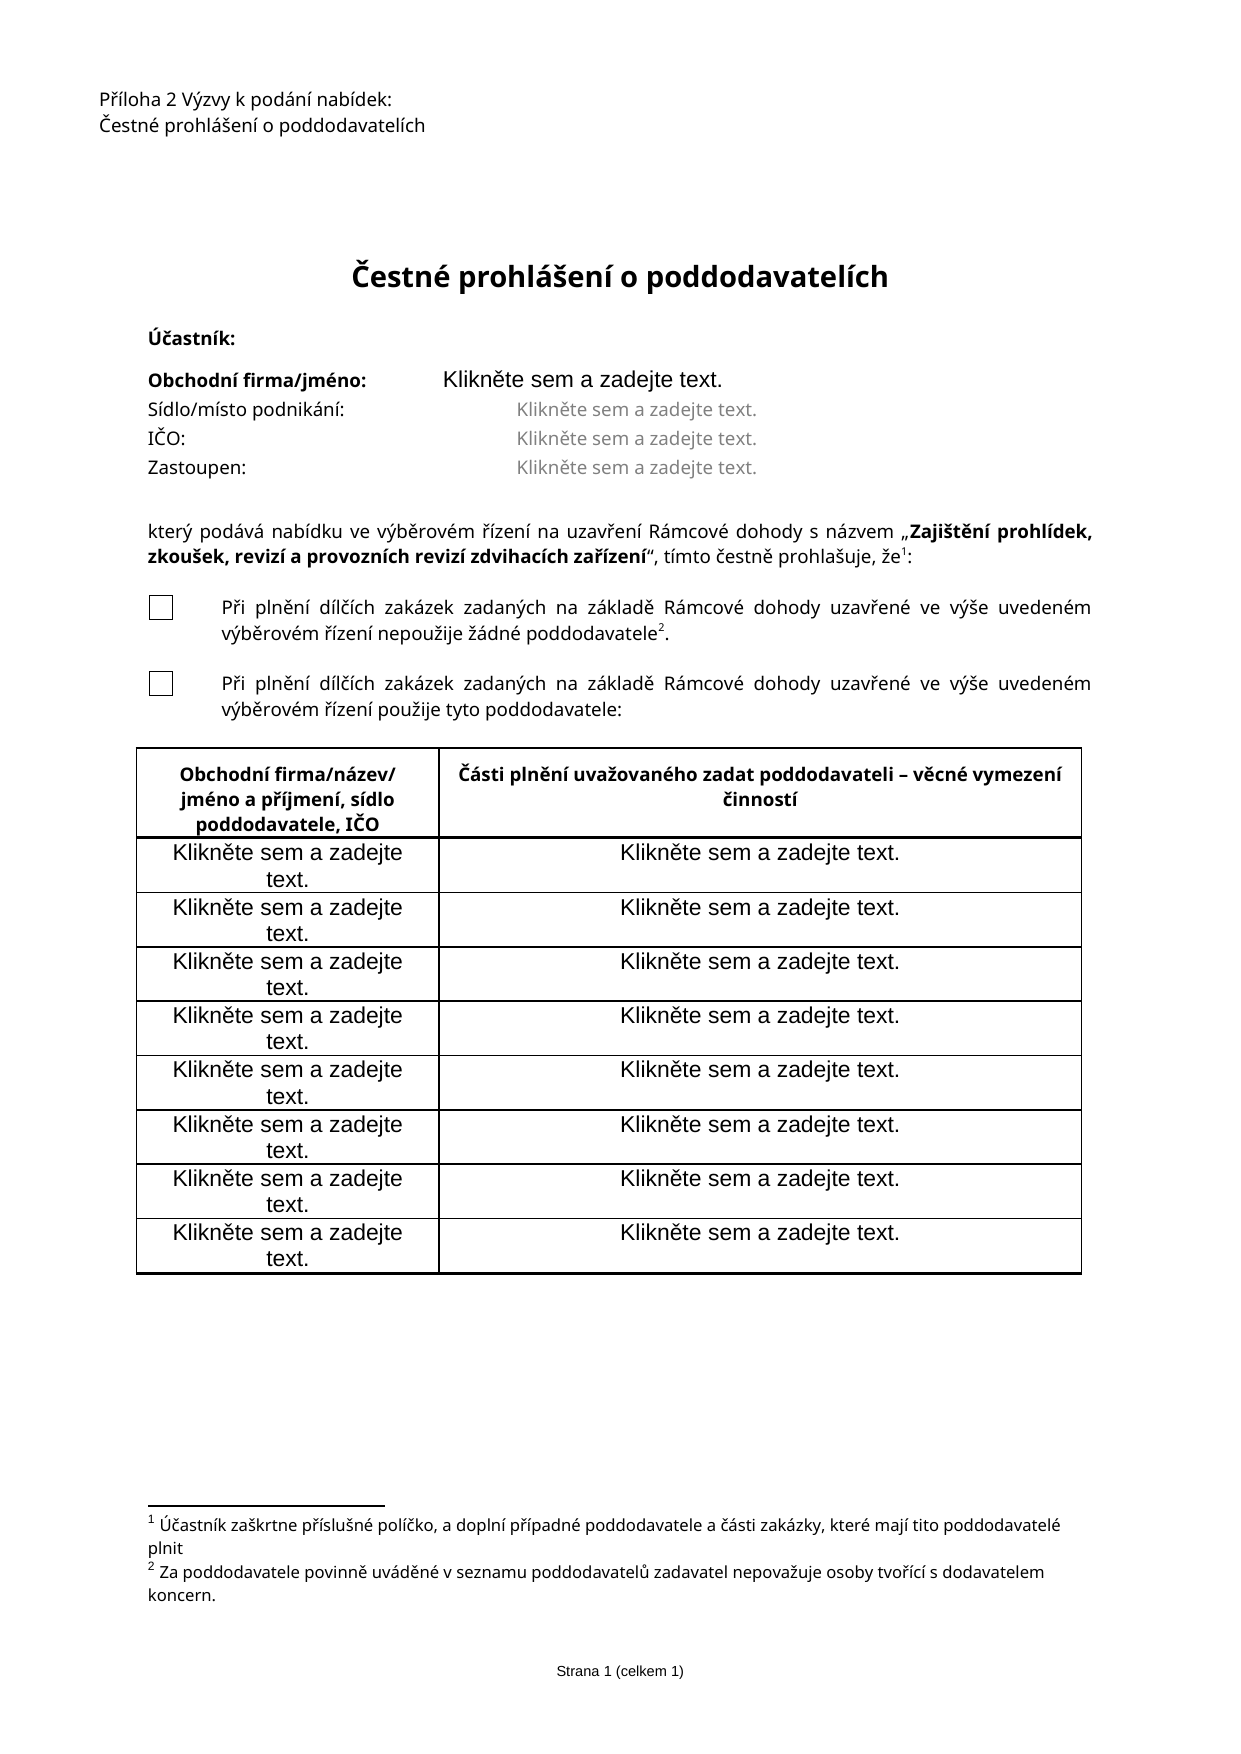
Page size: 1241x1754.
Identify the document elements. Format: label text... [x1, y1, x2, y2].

text Sídlo/místo podnikání: [148, 393, 1093, 422]
text Při plnění dílčích zakázek zadaných na základě Rámcové dohody uzavřené ve výše uvedeném výběrovém řízení použije tyto poddodavatele: [148, 670, 1093, 721]
table_header Obchodní firma/název/ jméno a příjmení, sídlo poddodavatele, IČO [137, 749, 438, 836]
table_header Části plnění uvažovaného zadat poddodavateli – věcné vymezení činností [440, 749, 1081, 836]
text IČO: [148, 422, 1093, 451]
text Zastoupen: [148, 451, 1093, 480]
text Obchodní firma/jméno: [148, 364, 1093, 393]
text Při plnění dílčích zakázek zadaných na základě Rámcové dohody uzavřené ve výše uvedeném výběrovém řízení nepoužije žádné poddodavatele. [148, 594, 1093, 645]
text Účastník: [148, 321, 1093, 352]
title Čestné prohlášení o poddodavatelích [148, 256, 1093, 296]
text který podává nabídku ve výběrovém řízení na uzavření Rámcové dohody s názvem „Zajištění prohlídek, zkoušek, revizí a provozních revizí zdvihacích zařízení“, tímto čestně prohlašuje, že: [148, 518, 1093, 569]
